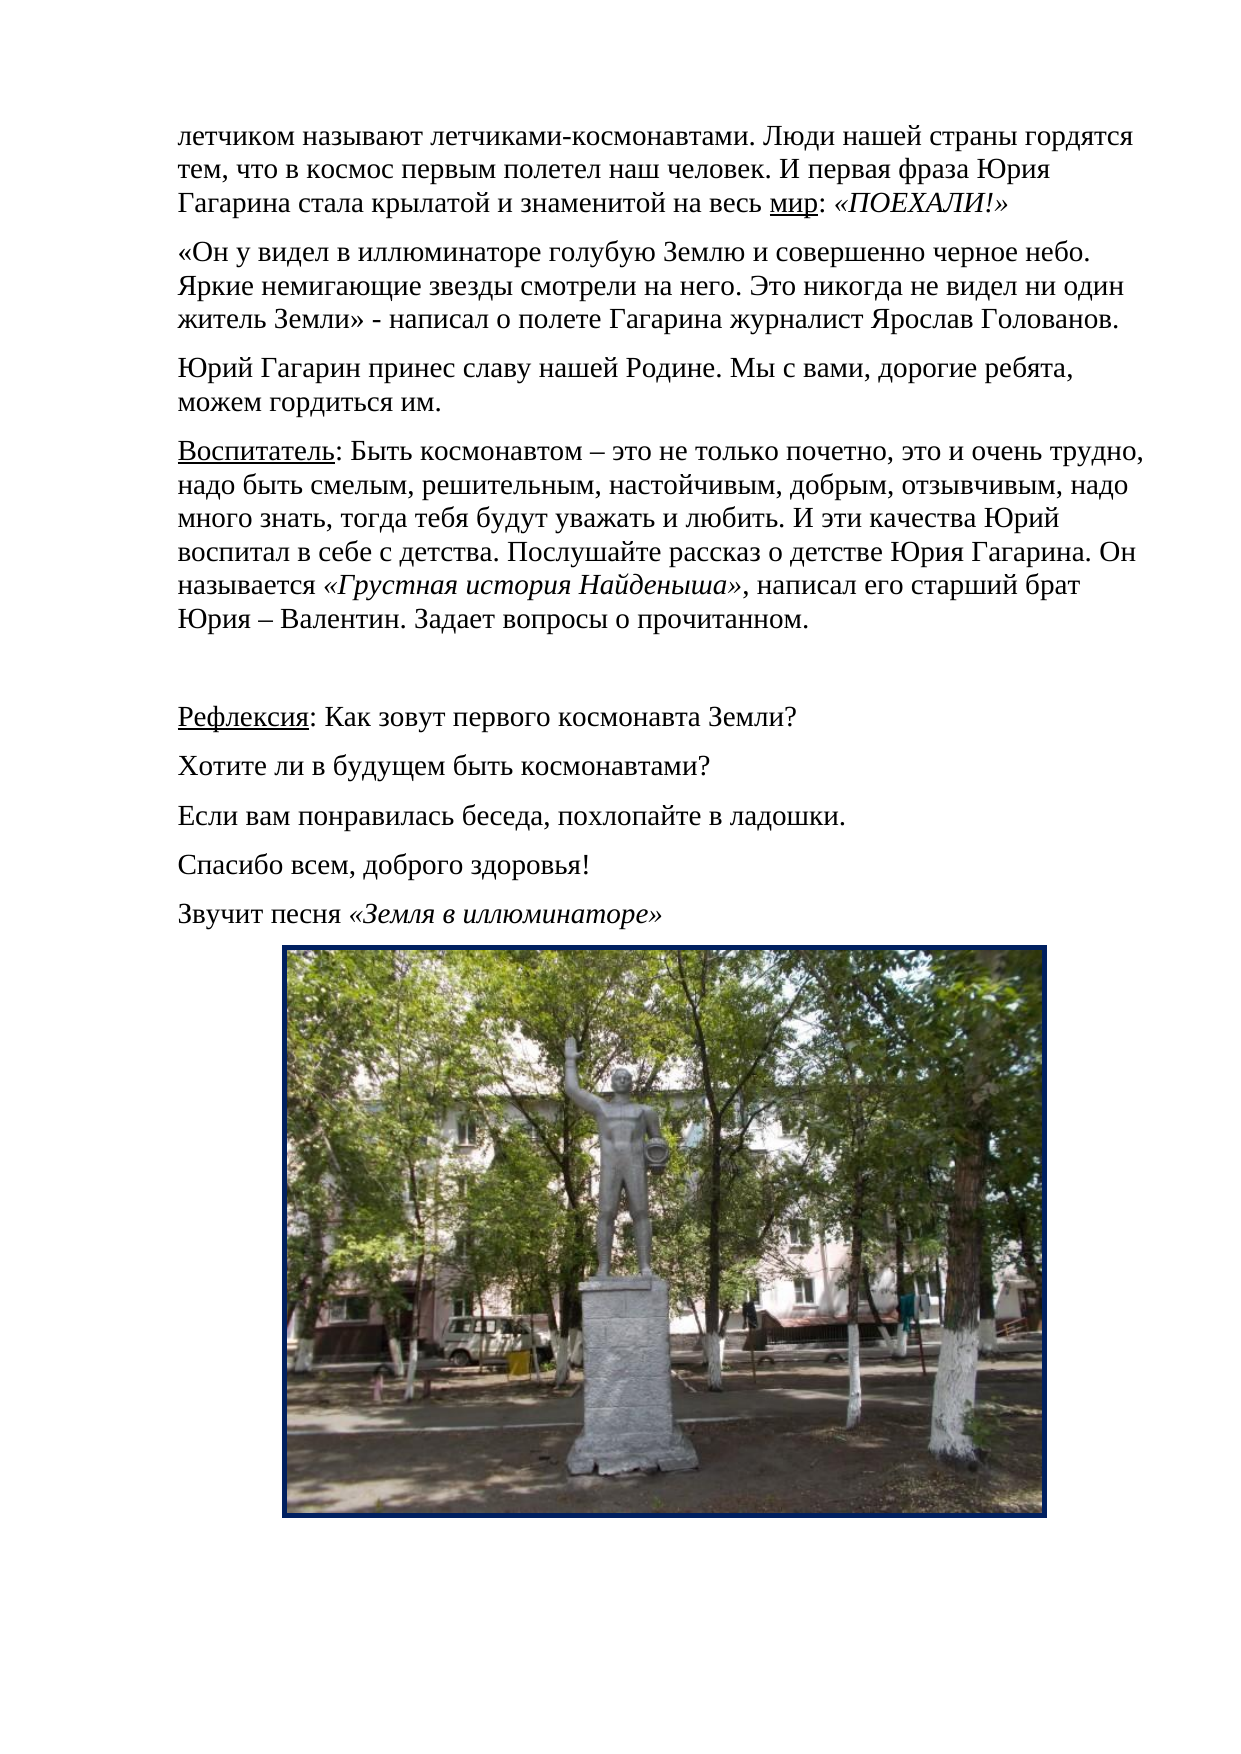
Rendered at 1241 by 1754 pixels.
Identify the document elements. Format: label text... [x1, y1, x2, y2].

text Рефлексия: Как зовут первого космонавта Земли? [177, 699, 1152, 733]
picture [287, 950, 1042, 1513]
text «Он у видел в иллюминаторе голубую Землю и совершенно черное небо. Яркие немигающие звезды смотрели на него. Это никогда не видел ни один житель Земли» - написал о полете Гагарина журналист Ярослав Голованов. [177, 234, 1152, 335]
text Хотите ли в будущем быть космонавтами? [177, 748, 1152, 782]
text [177, 118, 1152, 219]
text Спасибо всем, доброго здоровья! [177, 847, 1152, 880]
text Звучит песня «Земля в иллюминаторе» [177, 896, 1152, 929]
text Юрий Гагарин принес славу нашей Родине. Мы с вами, дорогие ребята, можем гордиться им. [177, 351, 1152, 418]
text Если вам понравилась беседа, похлопайте в ладошки. [177, 798, 1152, 831]
text Воспитатель: Быть космонавтом – это не только почетно, это и очень трудно, надо быть смелым, решительным, настойчивым, добрым, отзывчивым, надо много знать, тогда тебя будут уважать и любить. И эти качества Юрий воспитал в себе с детства. Послушайте рассказ о детстве Юрия Гагарина. Он называется «Грустная история Найденыша», написал его старший брат Юрия – Валентин. Задает вопросы о прочитанном. [177, 433, 1152, 634]
